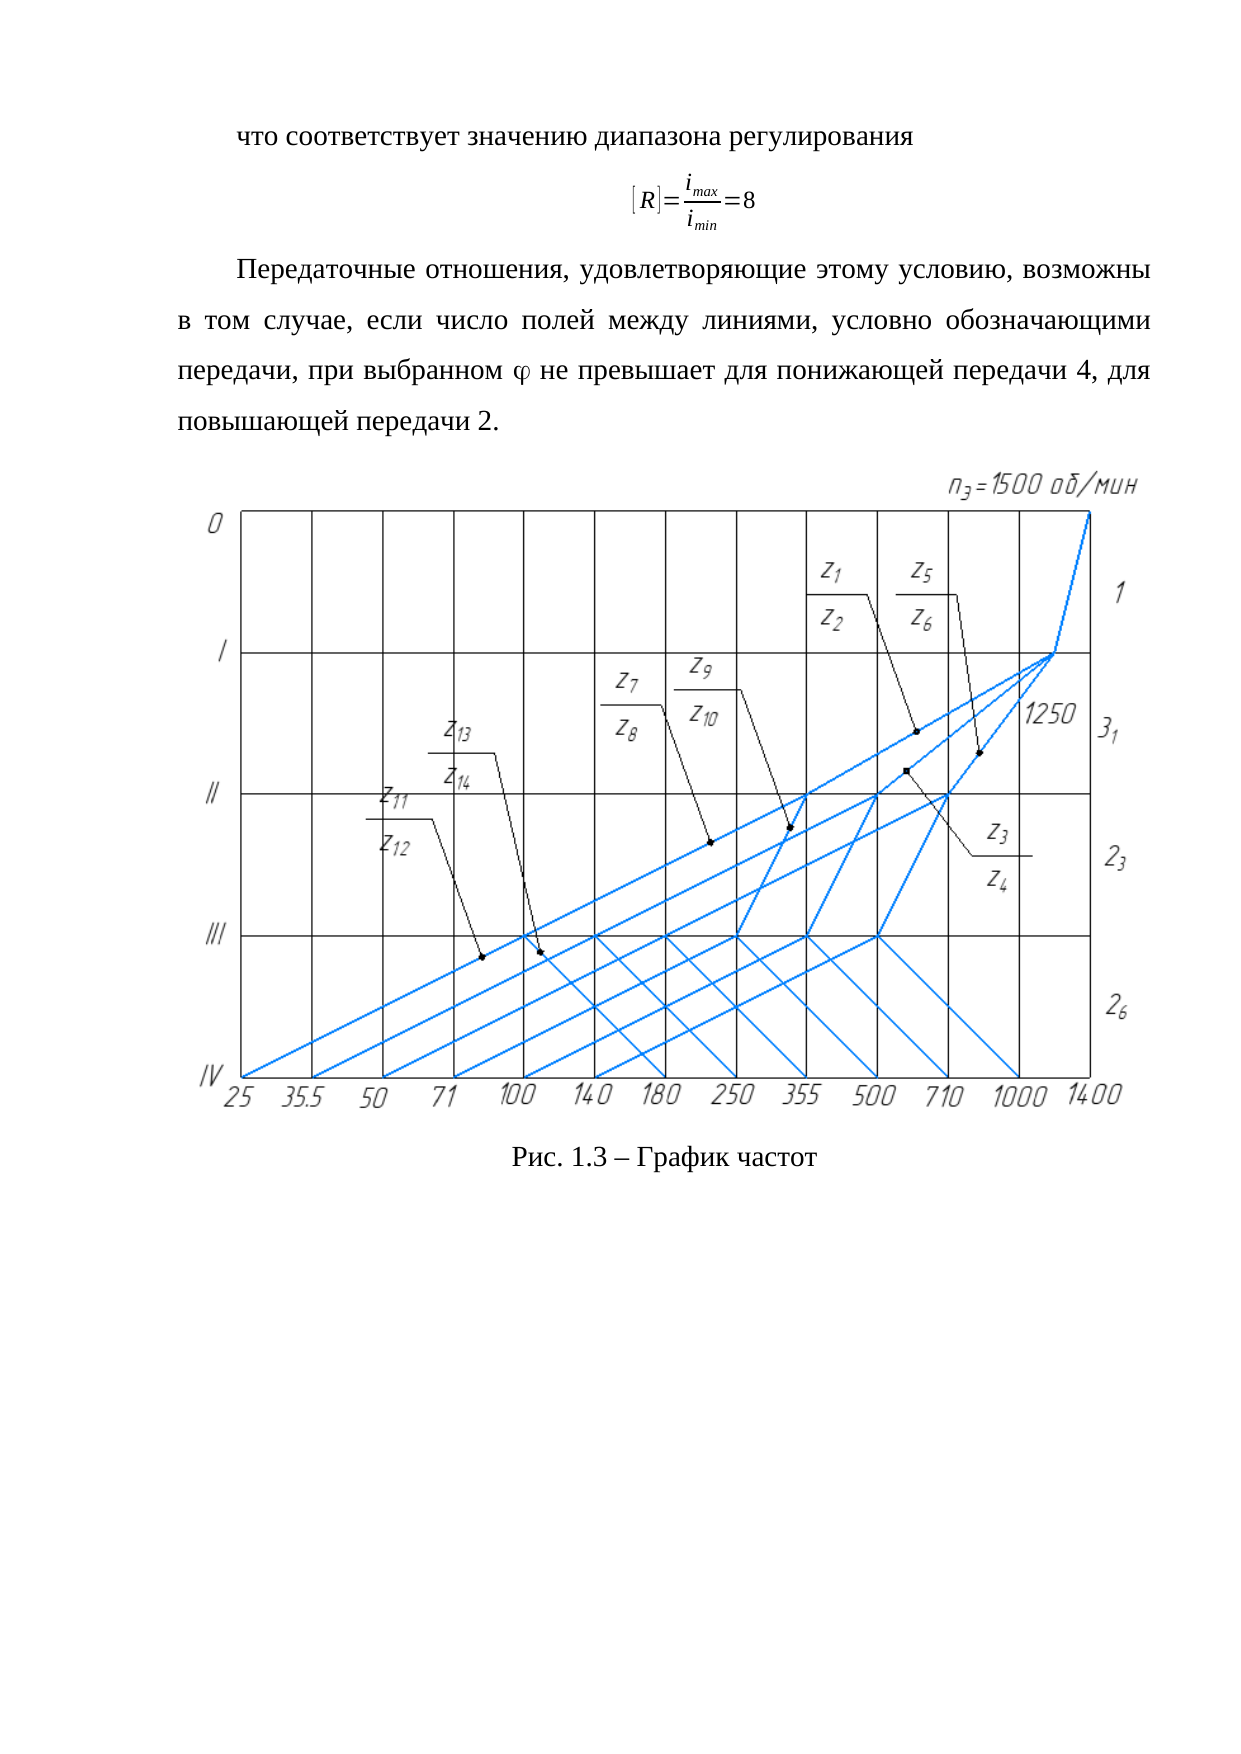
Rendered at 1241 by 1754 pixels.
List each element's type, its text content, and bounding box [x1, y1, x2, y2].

picture [177, 452, 1152, 1122]
text что соответствует значению диапазона регулирования [177, 118, 1152, 152]
text Передаточные отношения, удовлетворяющие этому условию, возможны в том случае, если число полей между линиями, условно обозначающими передачи, при выбранном  не превышает для понижающей передачи 4, для повышающей передачи 2. [177, 252, 1152, 436]
text Рис. 1.3 – График частот [177, 1139, 1152, 1172]
